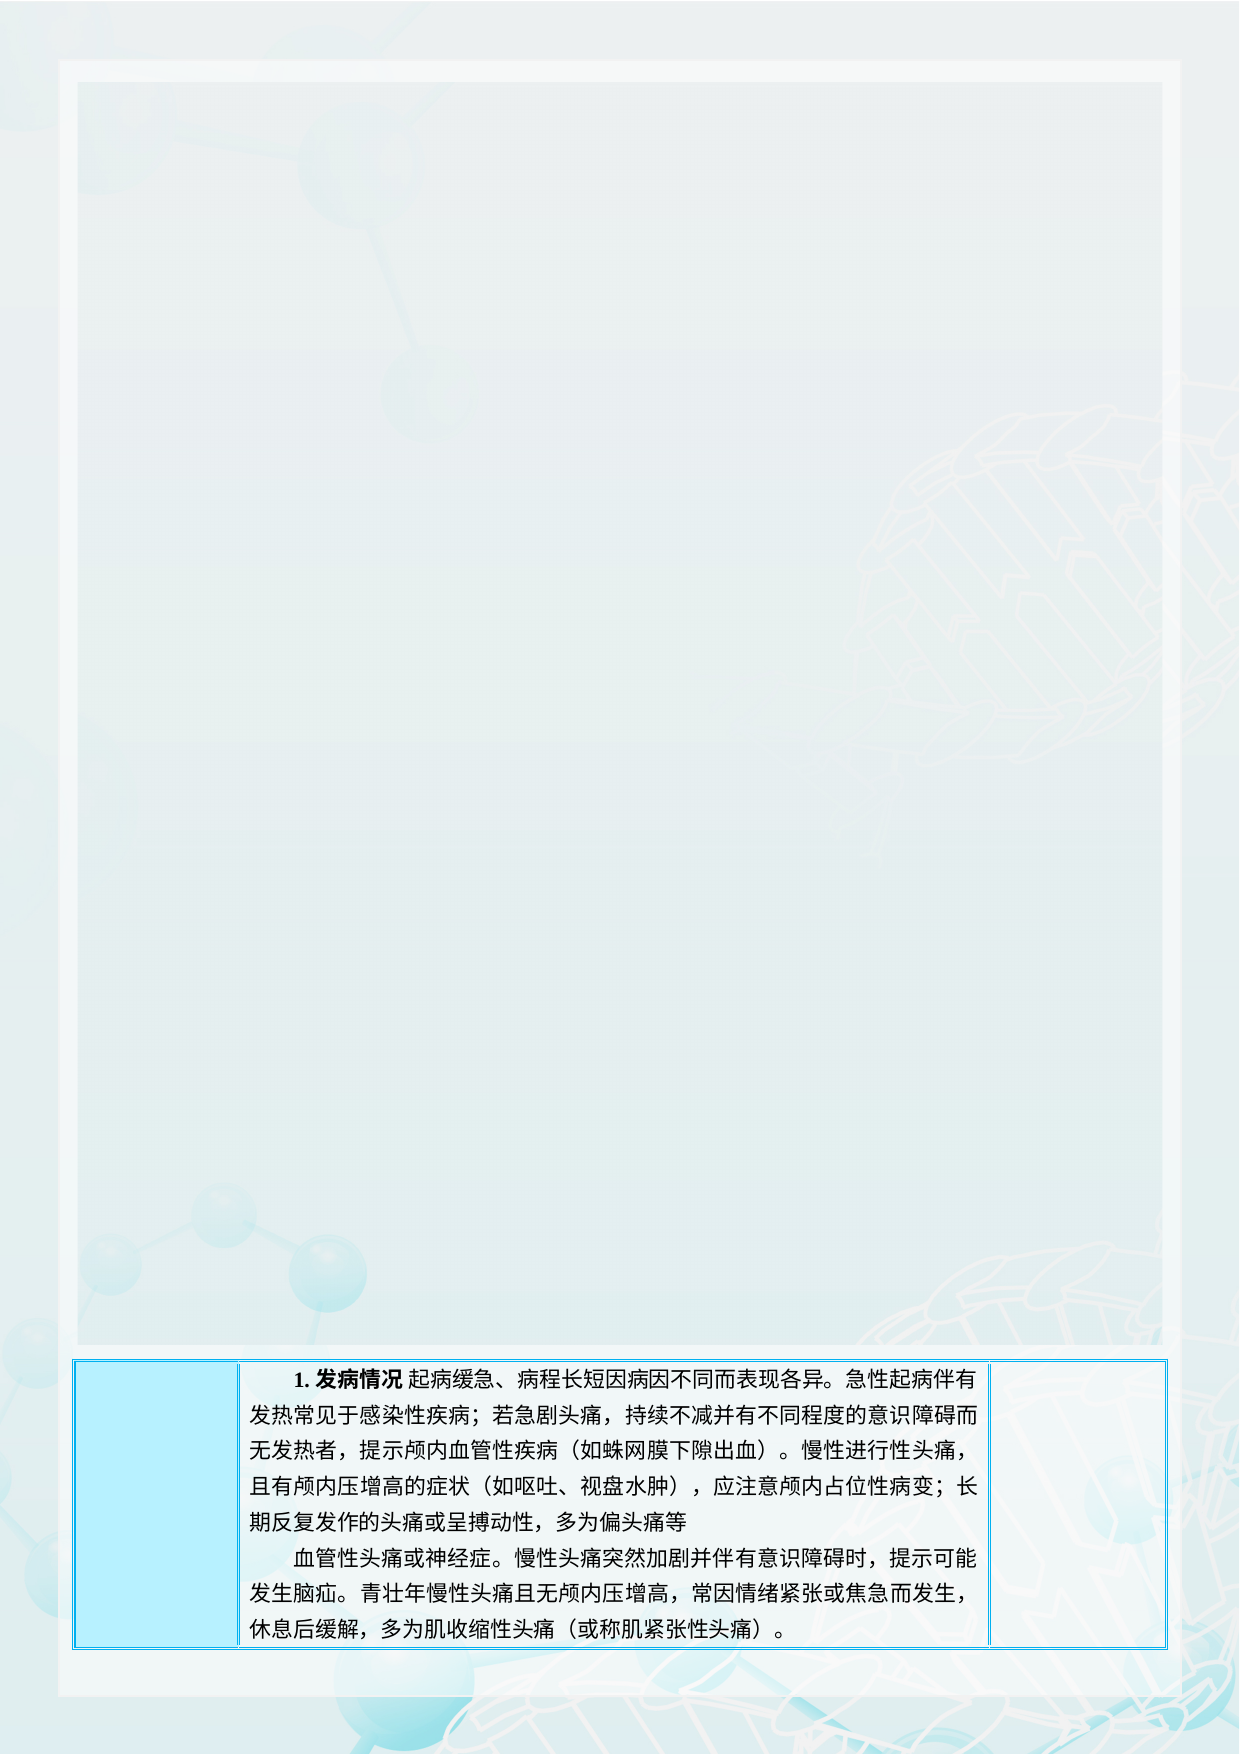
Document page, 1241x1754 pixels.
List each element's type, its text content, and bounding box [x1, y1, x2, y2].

table_cell 通过教师讲解，了解常见症状的基本理论知识。 [990, 1362, 1165, 1647]
table_cell 知识讲解 （40min） [76, 1360, 239, 1647]
picture [0, 1, 1240, 1754]
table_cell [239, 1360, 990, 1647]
